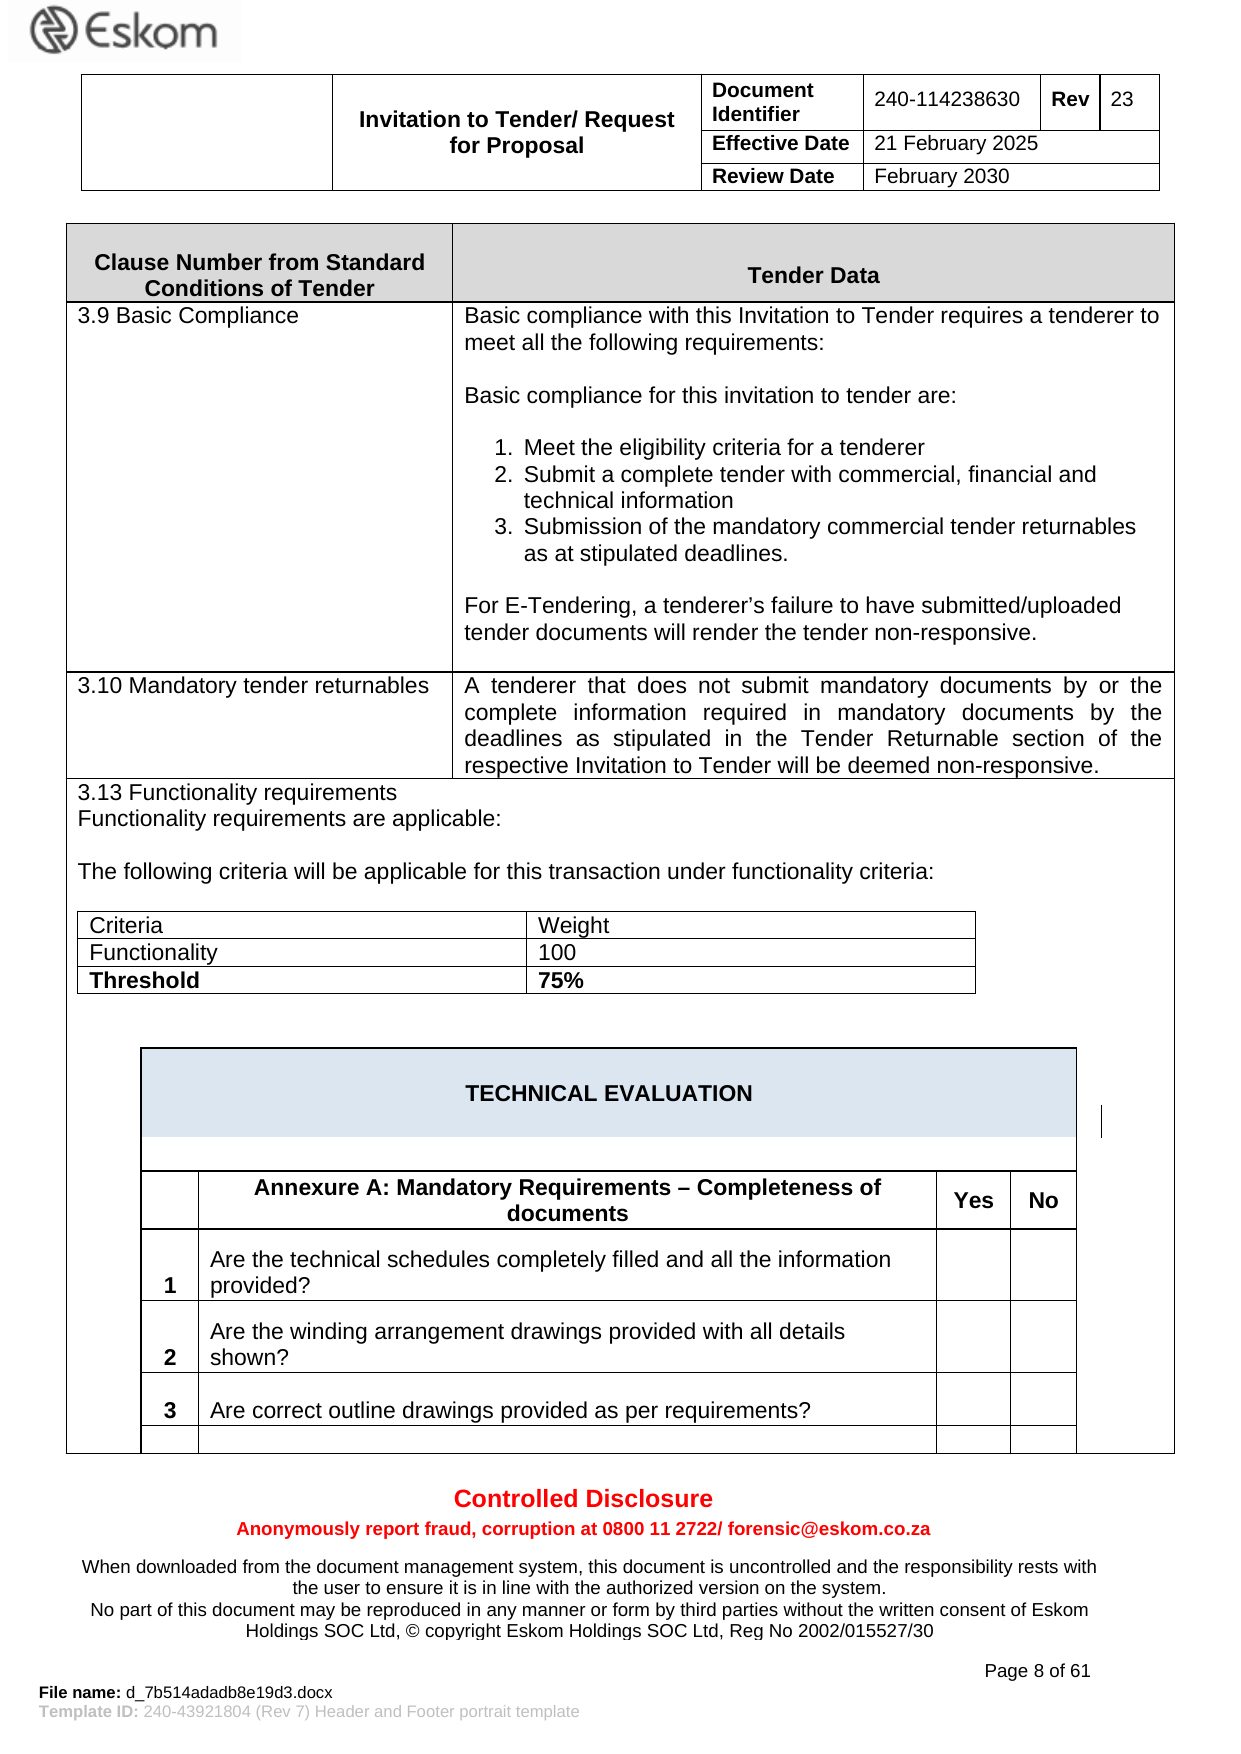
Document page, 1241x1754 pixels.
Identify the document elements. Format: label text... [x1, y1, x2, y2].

table_header Clause Number from Standard Conditions of Tender [67, 224, 452, 301]
table_cell 3.10 Mandatory tender returnables [67, 673, 452, 778]
table_header Tender Data [453, 224, 1174, 301]
table_cell Basic compliance with this Invitation to Tender requires a tenderer to meet all the following requirements: Basic compliance for this invitation to tender are: Meet the eligibility criteria for a tenderer Submit a complete tender with commercial, financial and technical information Submission of the mandatory commercial tender returnables as at stipulated deadlines. For E-Tendering, a tenderer’s failure to have submitted/uploaded tender documents will render the tender non-responsive. [453, 303, 1174, 671]
table_cell A tenderer that does not submit mandatory documents by or the complete information required in mandatory documents by the deadlines as stipulated in the Tender Returnable section of the respective Invitation to Tender will be deemed non-responsive. [453, 673, 1174, 778]
table_cell 3.9 Basic Compliance [67, 303, 452, 671]
